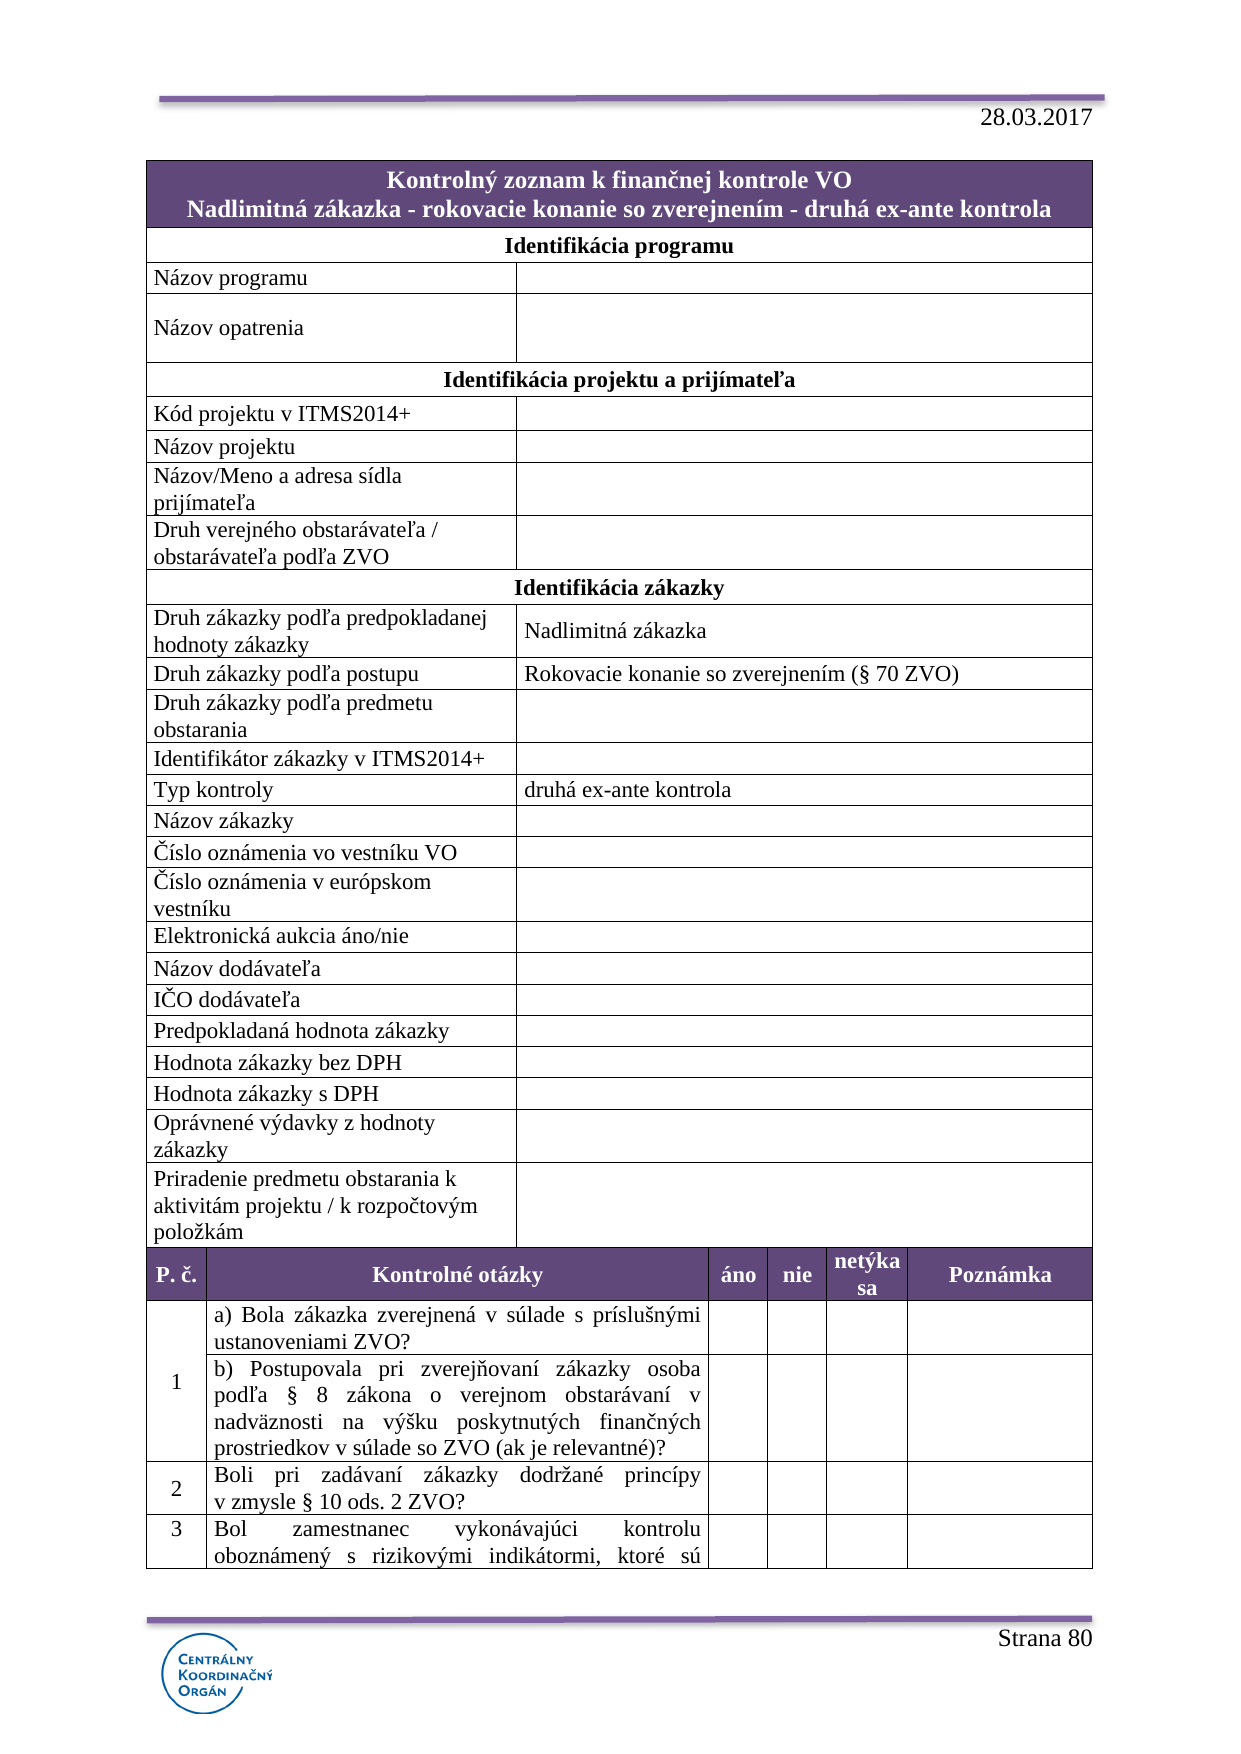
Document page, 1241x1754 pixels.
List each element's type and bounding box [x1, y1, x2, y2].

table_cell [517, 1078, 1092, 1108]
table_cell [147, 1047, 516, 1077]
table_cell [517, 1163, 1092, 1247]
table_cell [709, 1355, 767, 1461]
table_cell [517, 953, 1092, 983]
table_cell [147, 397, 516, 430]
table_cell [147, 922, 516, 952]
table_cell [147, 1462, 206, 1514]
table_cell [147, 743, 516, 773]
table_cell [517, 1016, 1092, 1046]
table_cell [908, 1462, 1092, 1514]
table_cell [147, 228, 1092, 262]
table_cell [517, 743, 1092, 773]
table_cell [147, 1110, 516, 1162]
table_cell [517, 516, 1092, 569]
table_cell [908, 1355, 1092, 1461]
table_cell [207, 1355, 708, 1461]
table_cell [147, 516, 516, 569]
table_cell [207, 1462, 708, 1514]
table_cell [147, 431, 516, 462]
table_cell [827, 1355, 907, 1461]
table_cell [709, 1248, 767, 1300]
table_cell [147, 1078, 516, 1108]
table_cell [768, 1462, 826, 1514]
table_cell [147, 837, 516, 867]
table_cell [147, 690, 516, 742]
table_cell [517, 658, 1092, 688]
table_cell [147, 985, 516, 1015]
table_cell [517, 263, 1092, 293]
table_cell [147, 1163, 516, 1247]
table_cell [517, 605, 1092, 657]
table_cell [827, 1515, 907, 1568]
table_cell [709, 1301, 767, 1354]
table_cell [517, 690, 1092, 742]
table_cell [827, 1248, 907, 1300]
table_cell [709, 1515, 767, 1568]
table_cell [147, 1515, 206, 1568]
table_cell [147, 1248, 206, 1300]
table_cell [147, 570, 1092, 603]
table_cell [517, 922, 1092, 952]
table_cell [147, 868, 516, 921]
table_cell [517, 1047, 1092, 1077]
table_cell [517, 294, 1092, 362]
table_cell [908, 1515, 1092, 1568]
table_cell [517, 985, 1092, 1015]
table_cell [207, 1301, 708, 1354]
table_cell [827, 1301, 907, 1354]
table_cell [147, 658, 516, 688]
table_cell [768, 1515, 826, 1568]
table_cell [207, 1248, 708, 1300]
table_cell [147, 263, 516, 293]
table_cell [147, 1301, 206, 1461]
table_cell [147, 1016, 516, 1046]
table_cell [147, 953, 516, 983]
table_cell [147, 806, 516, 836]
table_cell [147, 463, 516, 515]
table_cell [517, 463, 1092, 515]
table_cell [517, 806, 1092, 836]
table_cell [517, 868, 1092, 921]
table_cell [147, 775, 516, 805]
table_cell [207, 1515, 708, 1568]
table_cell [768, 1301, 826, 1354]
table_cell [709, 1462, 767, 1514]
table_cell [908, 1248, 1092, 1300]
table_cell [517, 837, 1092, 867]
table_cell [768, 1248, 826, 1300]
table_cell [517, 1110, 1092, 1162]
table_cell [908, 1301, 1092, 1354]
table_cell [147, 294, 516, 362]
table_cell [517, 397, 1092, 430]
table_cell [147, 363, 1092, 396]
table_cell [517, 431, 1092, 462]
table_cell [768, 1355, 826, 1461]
picture [159, 1631, 272, 1713]
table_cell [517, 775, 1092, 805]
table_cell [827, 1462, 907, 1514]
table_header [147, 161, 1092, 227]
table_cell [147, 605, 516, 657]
